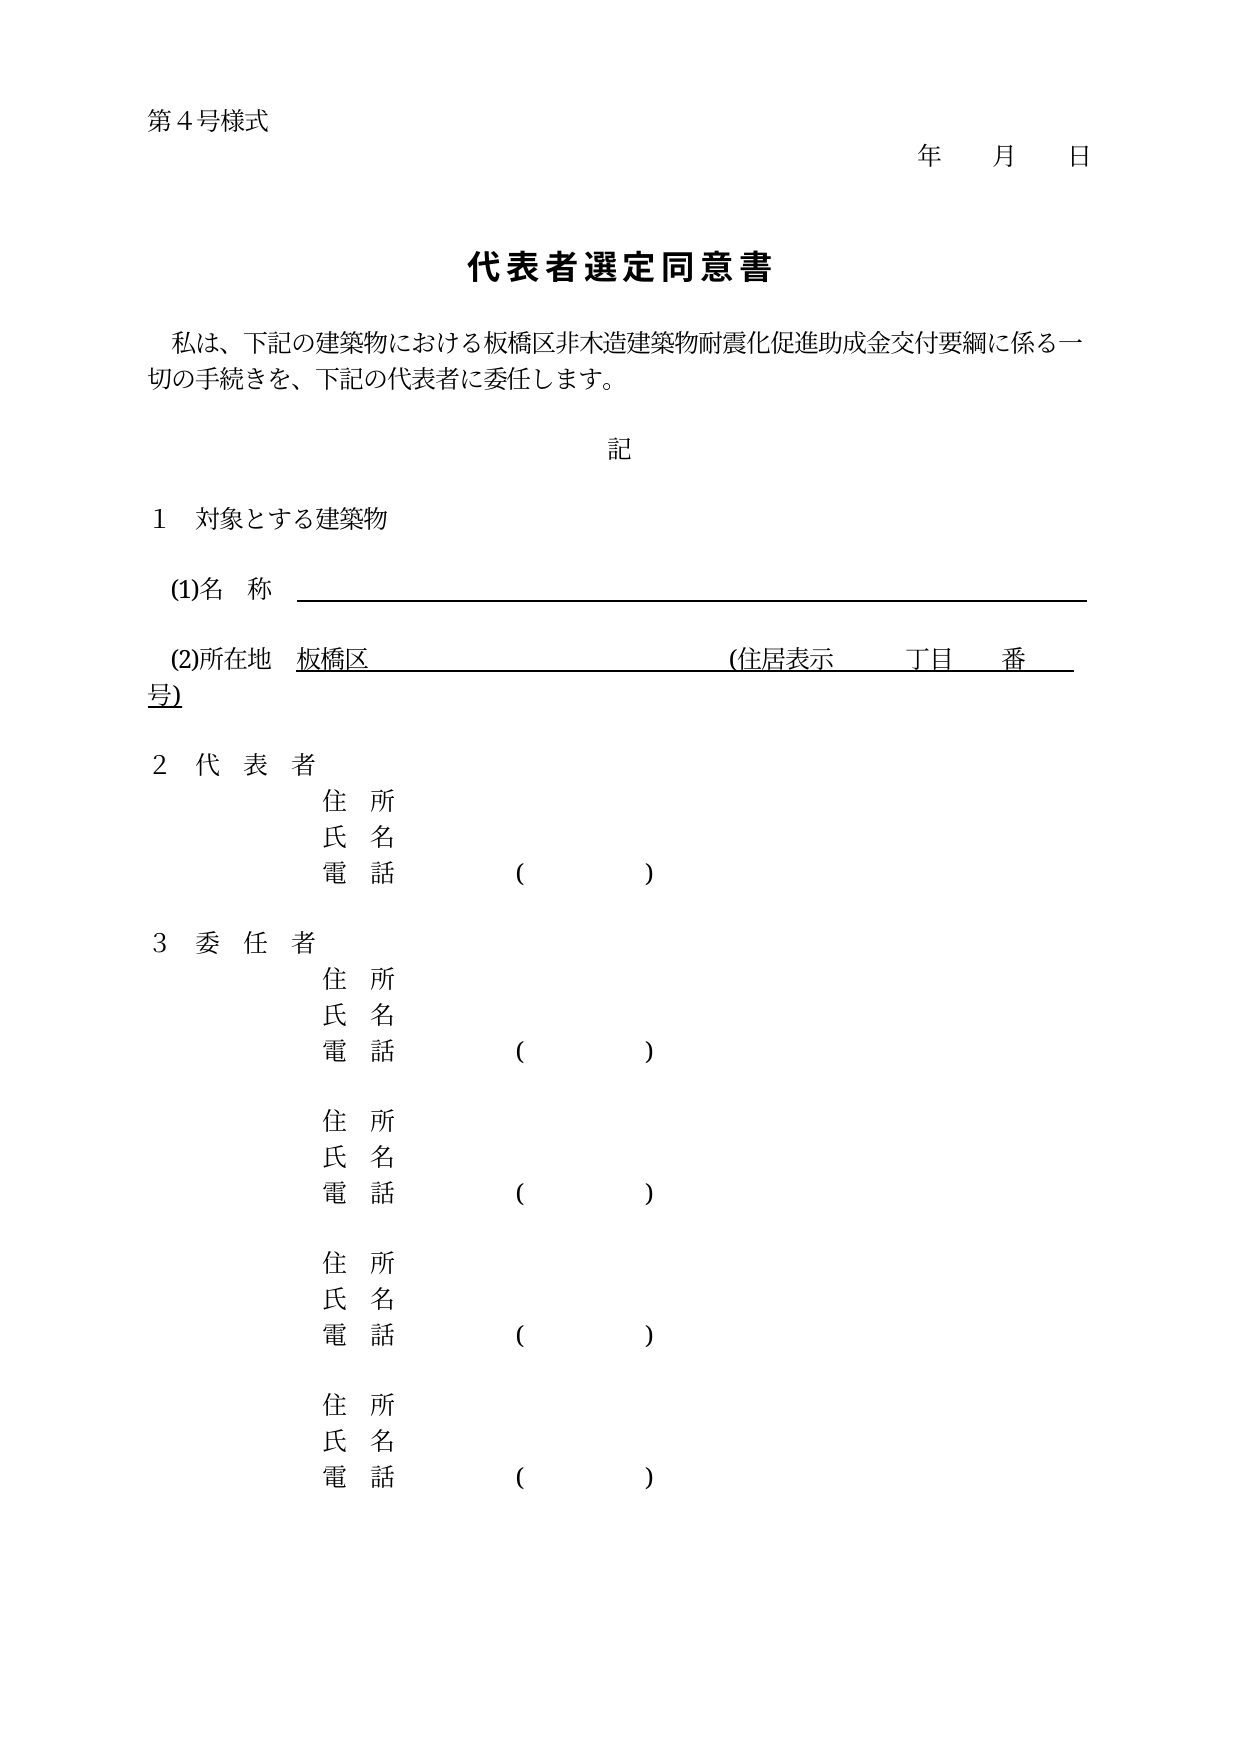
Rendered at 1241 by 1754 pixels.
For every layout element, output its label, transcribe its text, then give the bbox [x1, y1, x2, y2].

text (2)所在地 板橋区 (住居表示 丁目 番 号) [147, 639, 1093, 712]
text 電 話 ( ) [148, 1031, 1093, 1067]
text 住 所 [148, 1101, 1093, 1137]
text 年 月 日 [159, 137, 1092, 173]
text 氏 名 [148, 995, 1093, 1031]
text 代 表 者 選 定 同 意 書 [148, 241, 1093, 289]
text 電 話 ( ) [148, 1315, 1093, 1351]
text 第４号様式 [148, 101, 1092, 137]
text １ 対象とする建築物 [148, 499, 1093, 535]
text ３ 委 任 者 [147, 923, 1093, 959]
text 記 [147, 429, 1093, 465]
text 住 所 [148, 1385, 1093, 1421]
text 住 所 [148, 1243, 1093, 1279]
text 電 話 ( ) [148, 853, 1093, 889]
text 住 所 [148, 959, 1093, 995]
text 氏 名 [148, 1279, 1093, 1315]
text (1)名 称 [147, 569, 1093, 605]
text 電 話 ( ) [148, 1173, 1093, 1209]
text 氏 名 [148, 1421, 1093, 1457]
text 私は、下記の建築物における板橋区非木造建築物耐震化促進助成金交付要綱に係る一切の手続きを、下記の代表者に委任します。 [147, 323, 1093, 395]
text 氏 名 [148, 1137, 1093, 1173]
text 住 所 [148, 782, 1093, 817]
text 氏 名 [148, 817, 1093, 853]
text ２ 代 表 者 [147, 746, 1093, 782]
text 電 話 ( ) [148, 1457, 1093, 1493]
